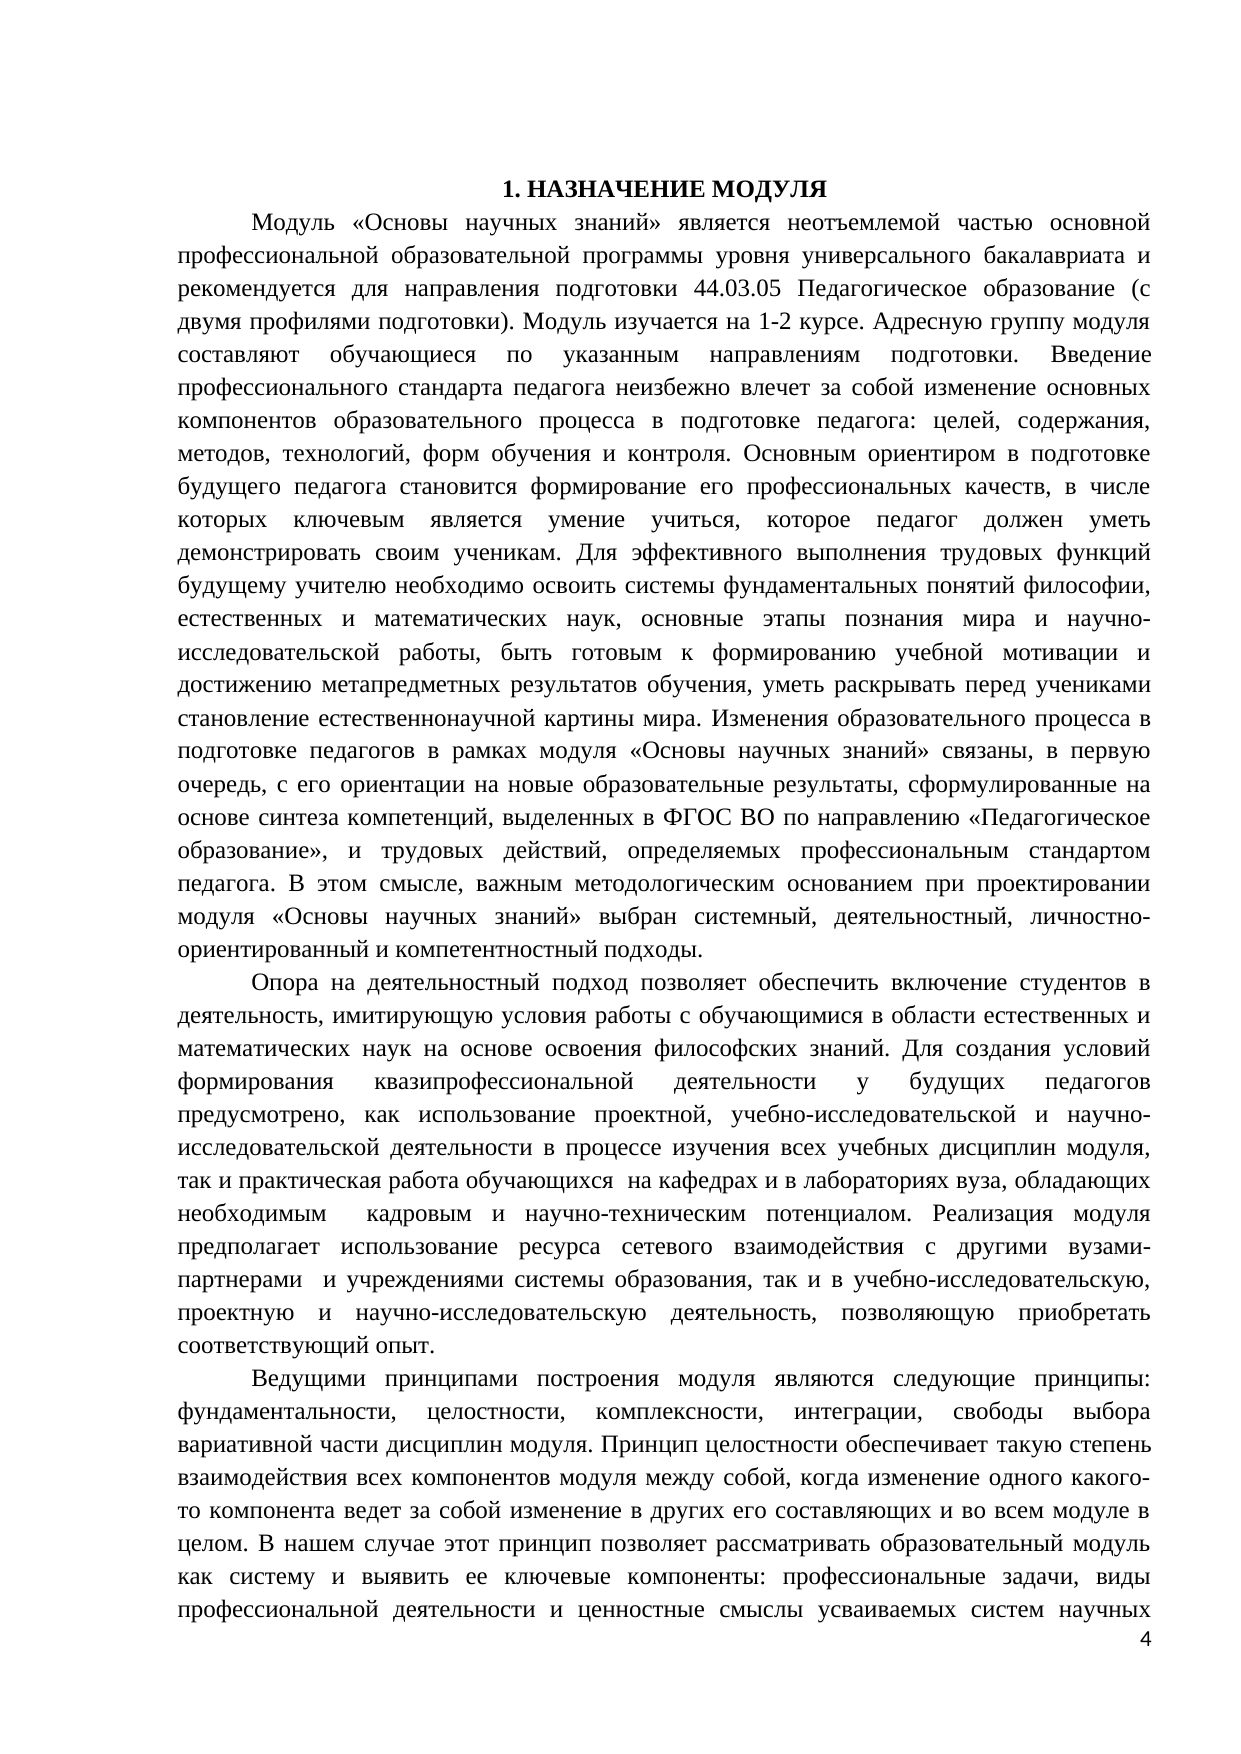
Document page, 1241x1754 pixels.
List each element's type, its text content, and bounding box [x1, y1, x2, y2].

subtitle 1. НАЗНАЧЕНИЕ МОДУЛЯ [177, 174, 1152, 203]
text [177, 1363, 1152, 1623]
text Опора на деятельностный подход позволяет обеспечить включение студентов в деятельность, имитирующую условия работы с обучающимися в области естественных и математических наук на основе освоения философских знаний. Для создания условий формирования квазипрофессиональной деятельности у будущих педагогов предусмотрено, как использование проектной, учебно-исследовательской и научно-исследовательской деятельности в процессе изучения всех учебных дисциплин модуля, так и практическая работа обучающихся на кафедрах и в лабораториях вуза, обладающих необходимым кадровым и научно-техническим потенциалом. Реализация модуля предполагает использование ресурса сетевого взаимодействия с другими вузами-партнерами и учреждениями системы образования, так и в учебно-исследовательскую, проектную и научно-исследовательскую деятельность, позволяющую приобретать соответствующий опыт. [177, 967, 1152, 1359]
text Модуль «Основы научных знаний» является неотъемлемой частью основной профессиональной образовательной программы уровня универсального бакалавриата и рекомендуется для направления подготовки 44.03.05 Педагогическое образование (с двумя профилями подготовки). Модуль изучается на 1-2 курсе. Адресную группу модуля составляют обучающиеся по указанным направлениям подготовки. Введение профессионального стандарта педагога неизбежно влечет за собой изменение основных компонентов образовательного процесса в подготовке педагога: целей, содержания, методов, технологий, форм обучения и контроля. Основным ориентиром в подготовке будущего педагога становится формирование его профессиональных качеств, в числе которых ключевым является умение учиться, которое педагог должен уметь демонстрировать своим ученикам. Для эффективного выполнения трудовых функций будущему учителю необходимо освоить системы фундаментальных понятий философии, естественных и математических наук, основные этапы познания мира и научно-исследовательской работы, быть готовым к формированию учебной мотивации и достижению метапредметных результатов обучения, уметь раскрывать перед учениками становление естественнонаучной картины мира. Изменения образовательного процесса в подготовке педагогов в рамках модуля «Основы научных знаний» связаны, в первую очередь, с его ориентации на новые образовательные результаты, сформулированные на основе синтеза компетенций, выделенных в ФГОС ВО по направлению «Педагогическое образование», и трудовых действий, определяемых профессиональным стандартом педагога. В этом смысле, важным методологическим основанием при проектировании модуля «Основы научных знаний» выбран системный, деятельностный, личностно-ориентированный и компетентностный подходы. [177, 207, 1152, 962]
